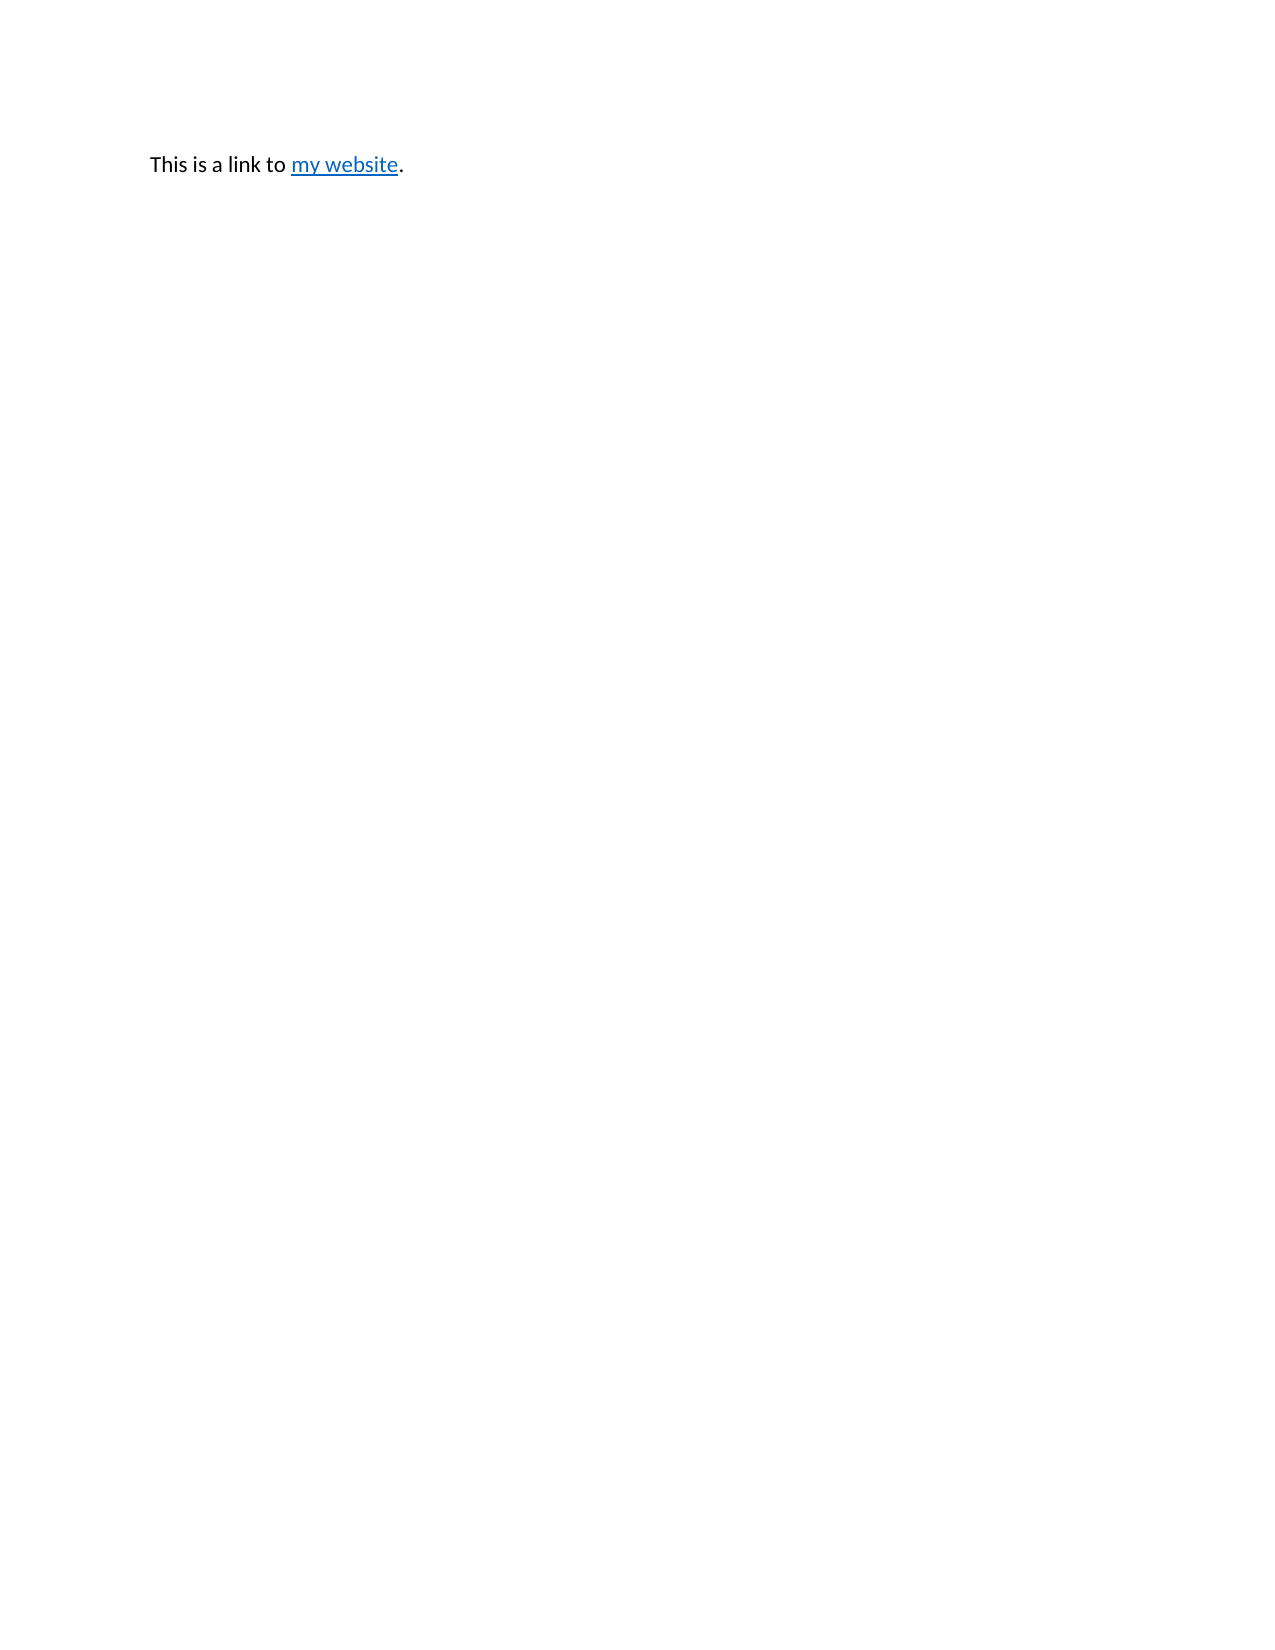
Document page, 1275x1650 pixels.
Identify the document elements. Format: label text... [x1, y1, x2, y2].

text This is a link to my website. [150, 150, 1125, 178]
